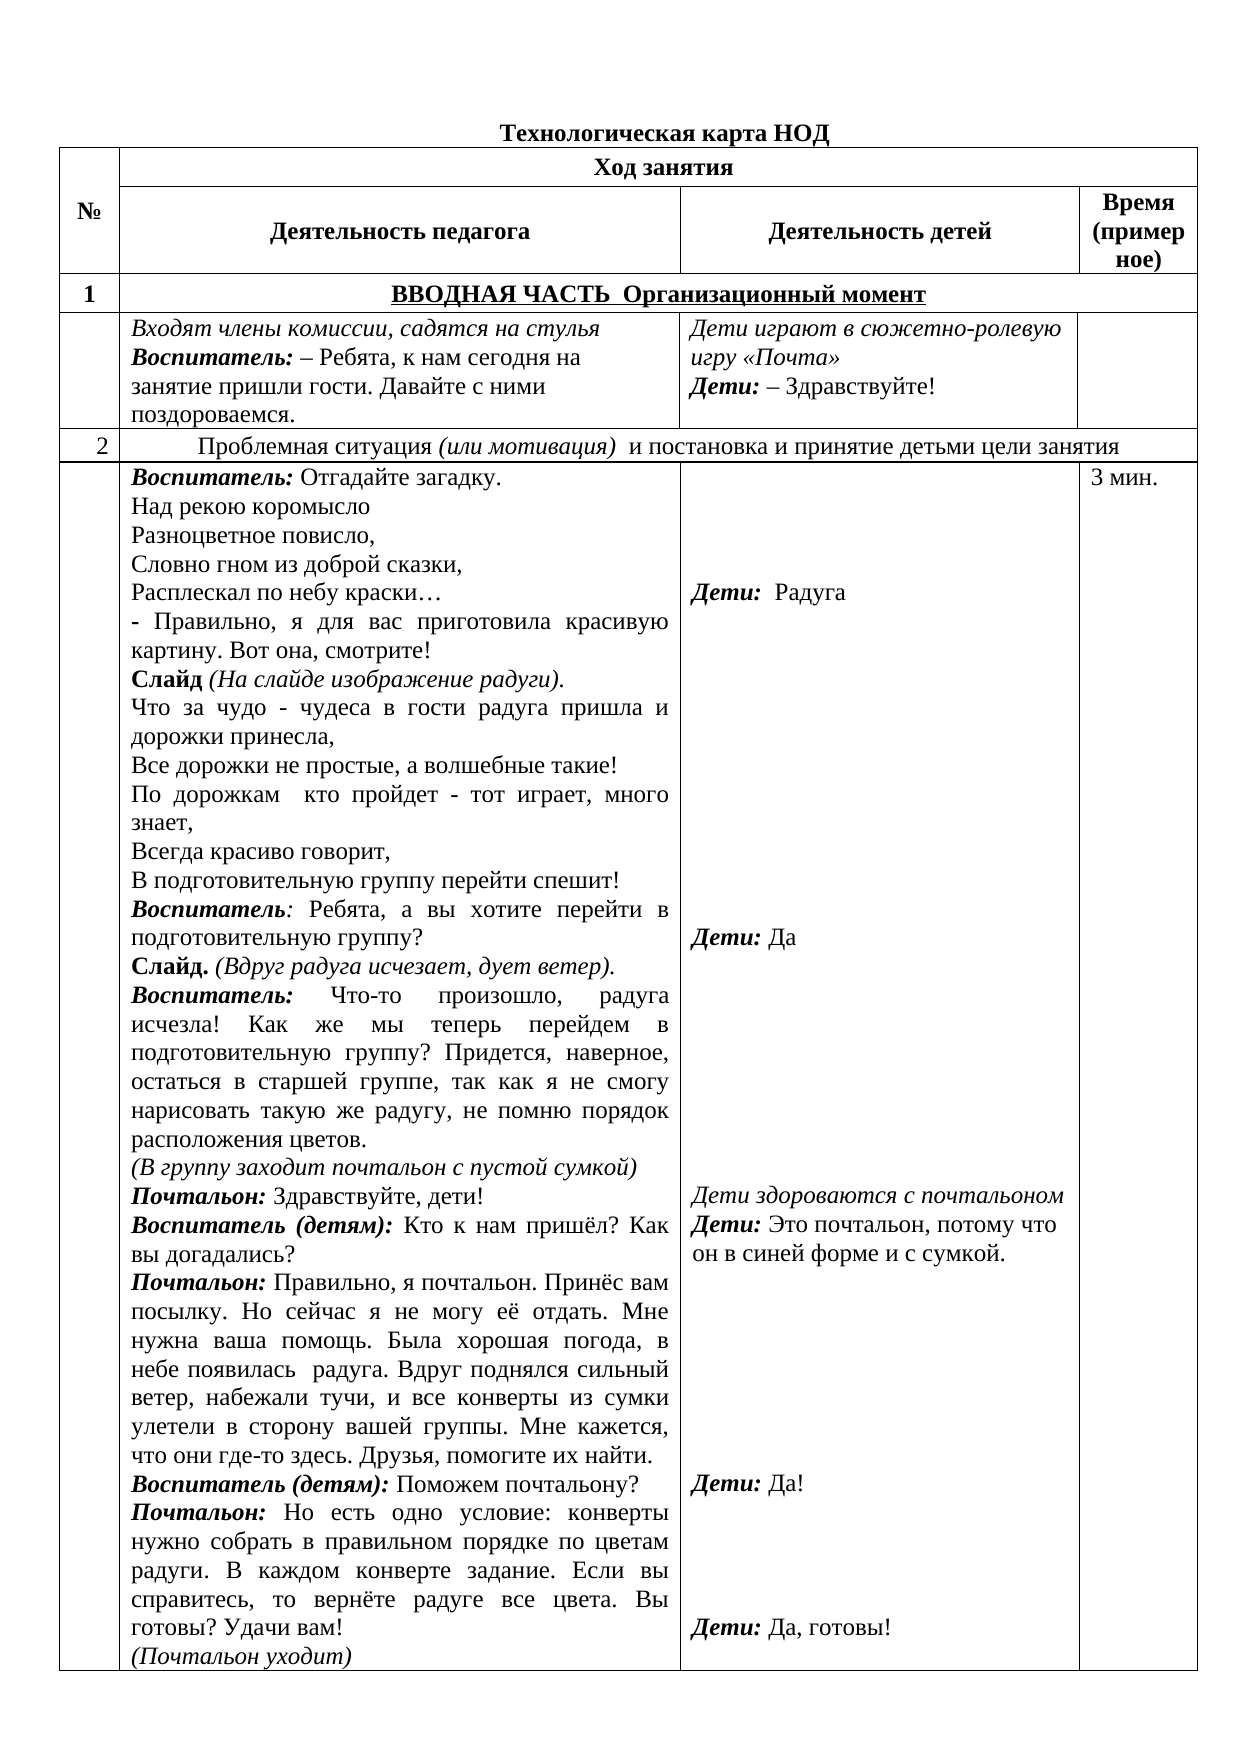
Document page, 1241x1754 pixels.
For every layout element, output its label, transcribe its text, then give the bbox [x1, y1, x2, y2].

table_cell Входят члены комиссии, садятся на стулья Воспитатель: – Ребята, к нам сегодня на занятие пришли гости. Давайте с ними поздороваемся. [120, 313, 679, 428]
table_cell [60, 463, 119, 1670]
table_cell ВВОДНАЯ ЧАСТЬ Организационный момент [120, 274, 1197, 312]
table_cell 1 [60, 274, 119, 312]
table_header № [60, 148, 119, 273]
table_cell 2 [60, 429, 119, 461]
table_header Ход занятия [120, 148, 1197, 186]
table_cell 3 мин. [1080, 463, 1197, 1670]
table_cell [681, 463, 1079, 1670]
text Технологическая карта НОД [177, 118, 1152, 147]
table_cell Проблемная ситуация (или мотивация) и постановка и принятие детьми цели занятия [120, 429, 1197, 461]
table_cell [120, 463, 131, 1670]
table_cell Дети играют в сюжетно-ролевую игру «Почта» Дети: – Здравствуйте! [680, 313, 1077, 428]
table_cell Деятельность педагога [120, 187, 680, 273]
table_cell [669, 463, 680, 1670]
table_cell [60, 313, 119, 428]
table_cell Деятельность детей [681, 187, 1079, 273]
table_cell Время (примерное) [1080, 187, 1197, 273]
table_cell [1078, 313, 1197, 428]
